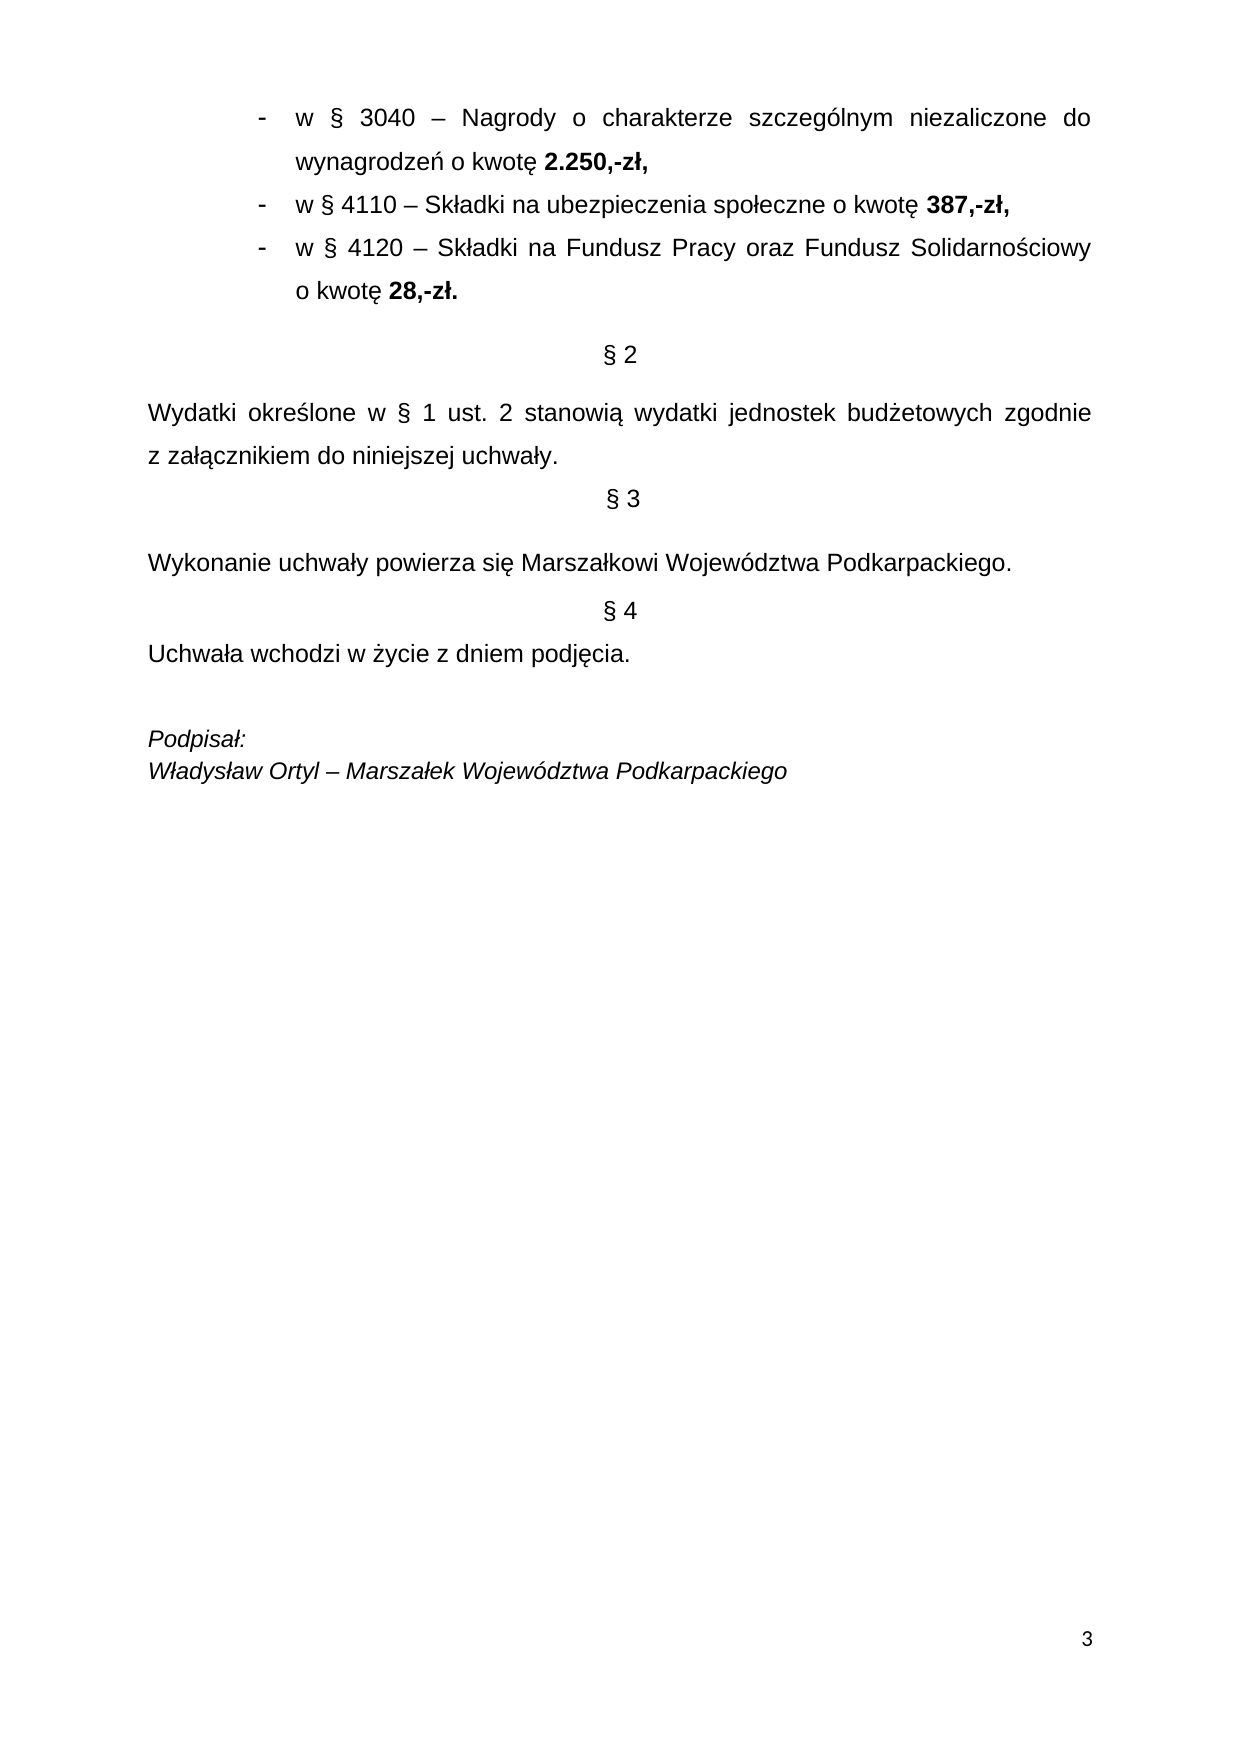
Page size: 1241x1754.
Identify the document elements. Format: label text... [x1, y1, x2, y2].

subtitle § 2 [148, 340, 1092, 369]
text Władysław Ortyl – Marszałek Województwa Podkarpackiego [148, 757, 1092, 784]
list § 3 [606, 484, 1092, 513]
list w § 4120 – Składki na Fundusz Pracy oraz Fundusz Solidarnościowy o kwotę 28,-zł. [258, 233, 1092, 305]
text Wydatki określone w § 1 ust. 2 stanowią wydatki jednostek budżetowych zgodnie z załącznikiem do niniejszej uchwały. [148, 398, 1092, 470]
text Uchwała wchodzi w życie z dniem podjęcia. [148, 639, 1092, 668]
list w § 3040 – Nagrody o charakterze szczególnym niezaliczone do wynagrodzeń o kwotę 2.250,-zł, [258, 103, 1092, 175]
subtitle § 4 [148, 596, 1092, 624]
text Podpisał: [148, 725, 1092, 753]
list w § 4110 – Składki na ubezpieczenia społeczne o kwotę 387,-zł, [258, 190, 1092, 219]
text Wykonanie uchwały powierza się Marszałkowi Województwa Podkarpackiego. [148, 548, 1092, 577]
